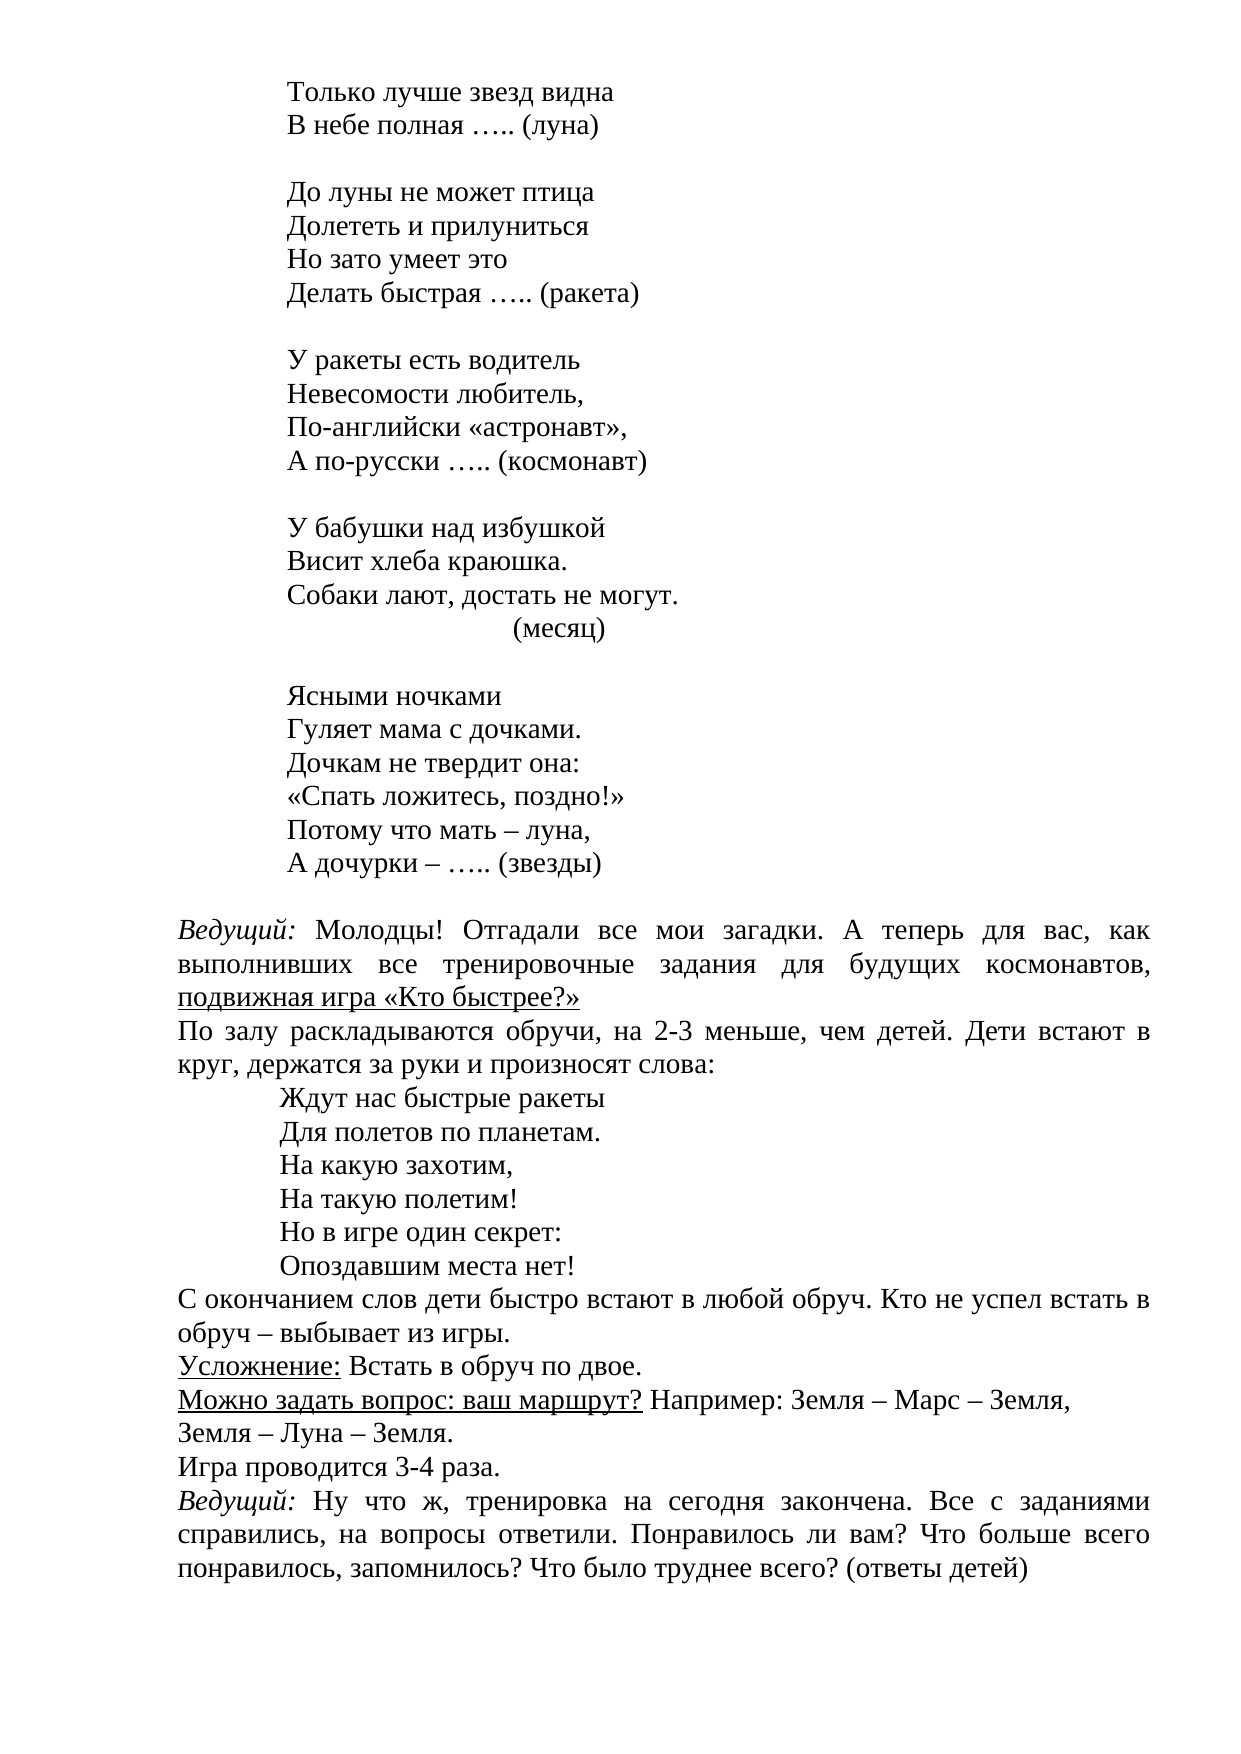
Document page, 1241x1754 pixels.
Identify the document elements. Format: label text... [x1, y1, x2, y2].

text Но зато умеет это [177, 242, 1152, 275]
text Ведущий: Молодцы! Отгадали все мои загадки. А теперь для вас, как выполнивших все тренировочные задания для будущих космонавтов, подвижная игра «Кто быстрее?» [177, 912, 1152, 1013]
text У ракеты есть водитель [177, 342, 1152, 376]
text По залу раскладываются обручи, на 2-3 меньше, чем детей. Дети встают в круг, держатся за руки и произносят слова: [177, 1013, 1152, 1080]
text Опоздавшим места нет! [177, 1248, 1152, 1281]
text Но в игре один секрет: [177, 1214, 1152, 1248]
text Только лучше звезд видна [177, 74, 1152, 107]
text «Спать ложитесь, поздно!» [177, 778, 1152, 812]
text (месяц) [177, 611, 1152, 644]
text На такую полетим! [177, 1181, 1152, 1214]
text Делать быстрая ….. (ракета) [177, 275, 1152, 309]
text В небе полная ….. (луна) [177, 107, 1152, 141]
text Потому что мать – луна, [177, 812, 1152, 845]
text А по-русски ….. (космонавт) [177, 443, 1152, 476]
text Усложнение: Встать в обруч по двое. [177, 1348, 1152, 1382]
text Висит хлеба краюшка. [177, 543, 1152, 577]
text У бабушки над избушкой [177, 510, 1152, 543]
text Невесомости любитель, [177, 376, 1152, 409]
text Можно задать вопрос: ваш маршрут? Например: Земля – Марс – Земля, [177, 1382, 1152, 1416]
text Гуляет мама с дочками. [177, 711, 1152, 745]
text На какую захотим, [177, 1147, 1152, 1181]
text С окончанием слов дети быстро встают в любой обруч. Кто не успел встать в обруч – выбывает из игры. [177, 1281, 1152, 1348]
text По-английски «астронавт», [177, 409, 1152, 443]
text Ясными ночками [177, 678, 1152, 711]
text Дочкам не твердит она: [177, 745, 1152, 778]
text А дочурки – ….. (звезды) [177, 845, 1152, 879]
text Ждут нас быстрые ракеты [177, 1080, 1152, 1114]
text Ведущий: Ну что ж, тренировка на сегодня закончена. Все с заданиями справились, на вопросы ответили. Понравилось ли вам? Что больше всего понравилось, запомнилось? Что было труднее всего? (ответы детей) [177, 1483, 1152, 1583]
text Долететь и прилуниться [177, 208, 1152, 242]
text Игра проводится 3-4 раза. [177, 1449, 1152, 1483]
text Для полетов по планетам. [177, 1114, 1152, 1147]
text До луны не может птица [177, 174, 1152, 208]
text Земля – Луна – Земля. [177, 1416, 1152, 1449]
text Собаки лают, достать не могут. [177, 577, 1152, 611]
